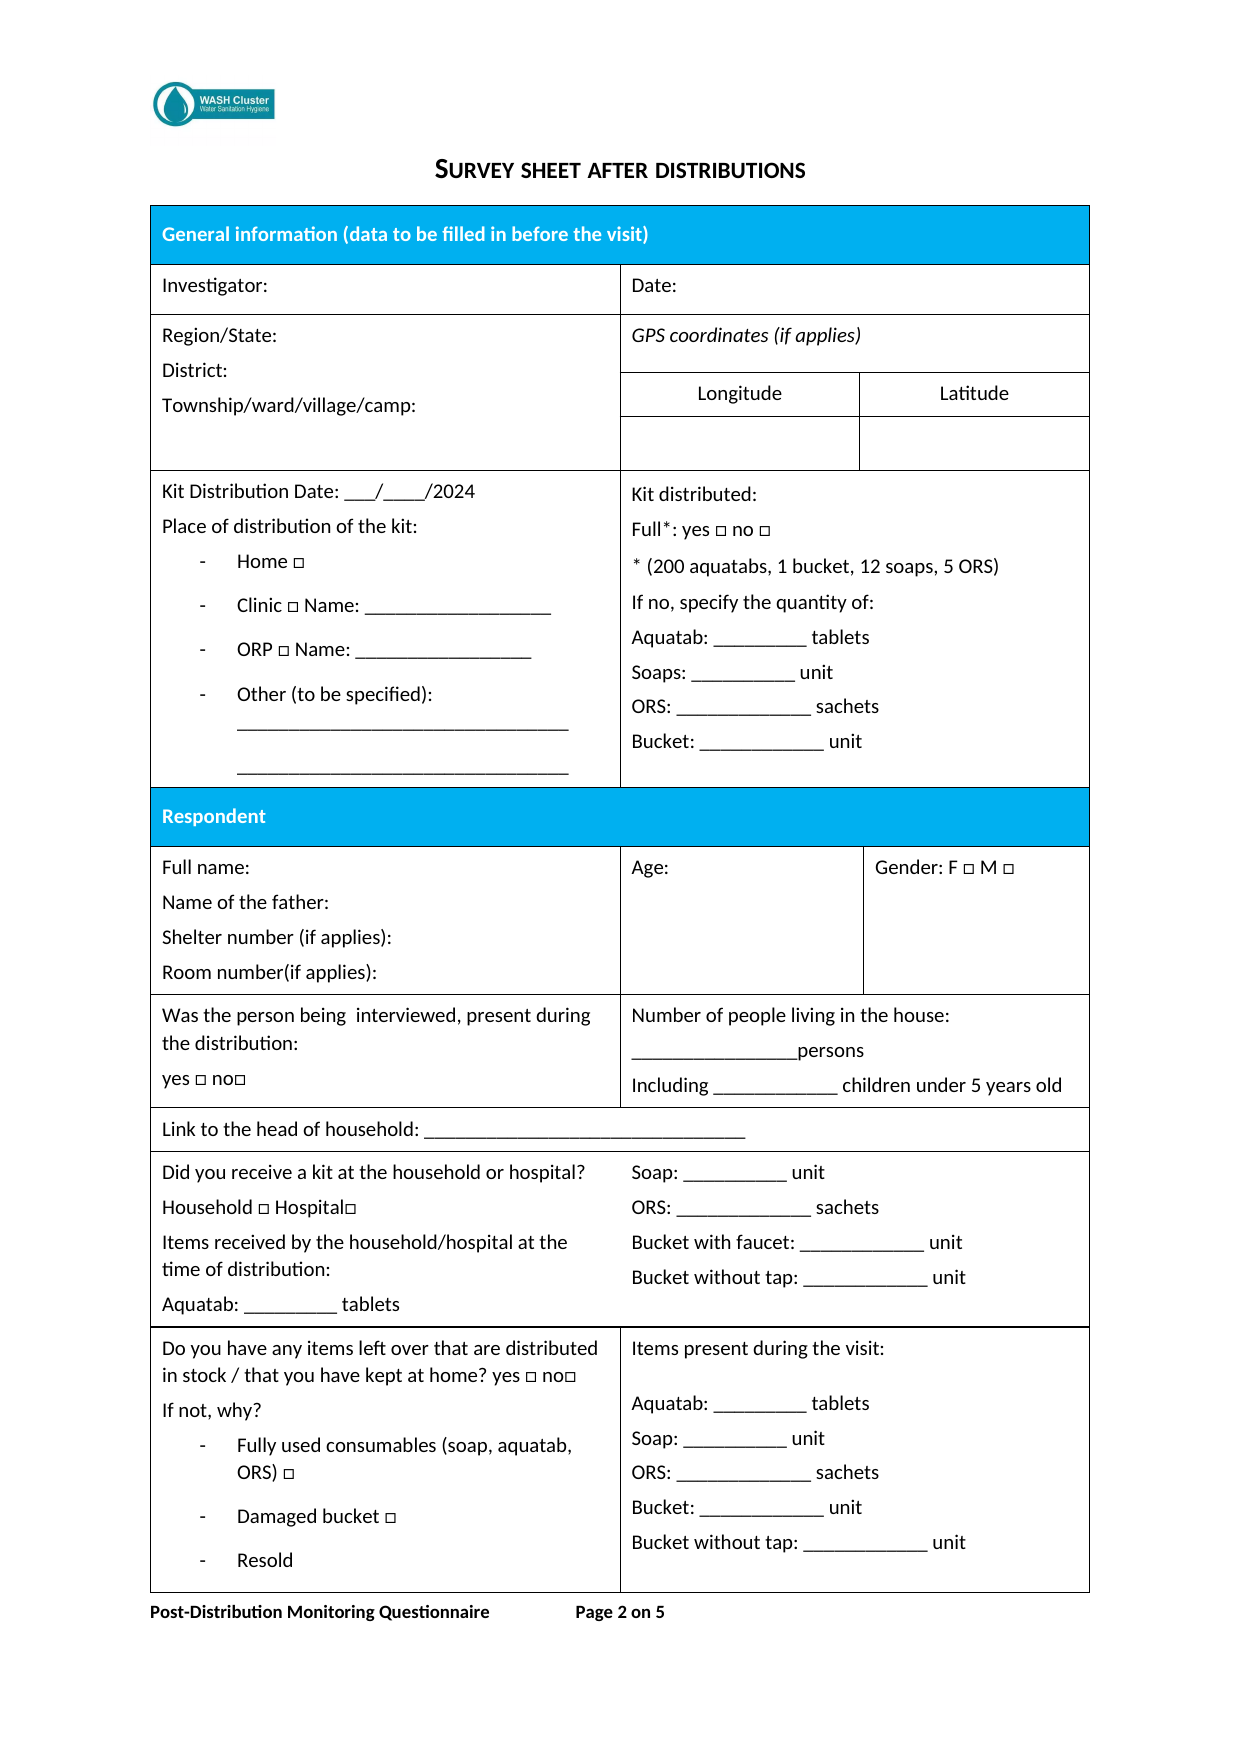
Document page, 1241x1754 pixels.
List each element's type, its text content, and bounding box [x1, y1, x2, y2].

text Survey sheet after distributions [150, 150, 1090, 186]
table_cell Was the person being interviewed, present during the distribution: yes □ no□ [151, 995, 620, 1107]
table_cell GPS coordinates (if applies) [621, 315, 1089, 372]
table_cell Number of people living in the house: ________________persons Including ____________ children under 5 years old [621, 995, 1089, 1107]
table_cell Longitude [621, 373, 859, 416]
table_cell Kit distributed: Full*: yes □ no □ * (200 aquatabs, 1 bucket, 12 soaps, 5 ORS) If no, specify the quantity of: Aquatab: _________ tablets Soaps: __________ unit ORS: _____________ sachets Bucket: ____________ unit [621, 471, 1089, 787]
table_cell Age: [621, 847, 863, 994]
table_cell Link to the head of household: _______________________________ [151, 1108, 1089, 1151]
table_cell Soap: __________ unit ORS: _____________ sachets Bucket with faucet: ____________ unit Bucket without tap: ____________ unit [620, 1152, 1089, 1326]
table_cell Did you receive a kit at the household or hospital? Household □ Hospital□ Items received by the household/hospital at the time of distribution: Aquatab: _________ tablets [151, 1152, 620, 1326]
table_header General information (data to be filled in before the visit) [151, 206, 1089, 264]
table_cell Investigator: [151, 265, 620, 314]
table_cell Full name: Name of the father: Shelter number (if applies): Room number(if applies): [151, 847, 620, 994]
table_cell Region/State: District: Township/ward/village/camp: [151, 315, 620, 470]
picture [150, 75, 277, 146]
table_cell Gender: F □ M □ [864, 847, 1089, 994]
table_cell [860, 417, 1089, 470]
table_cell [621, 417, 859, 470]
table_cell Latitude [860, 373, 1089, 416]
table_cell Respondent [151, 788, 1089, 846]
table_cell Date: [621, 265, 1089, 314]
table_cell Kit Distribution Date: ___/____/2024 Place of distribution of the kit: Home □ Clinic □ Name: __________________ ORP □ Name: _________________ Other (to be specified): ________________________________ ________________________________ [151, 471, 620, 787]
